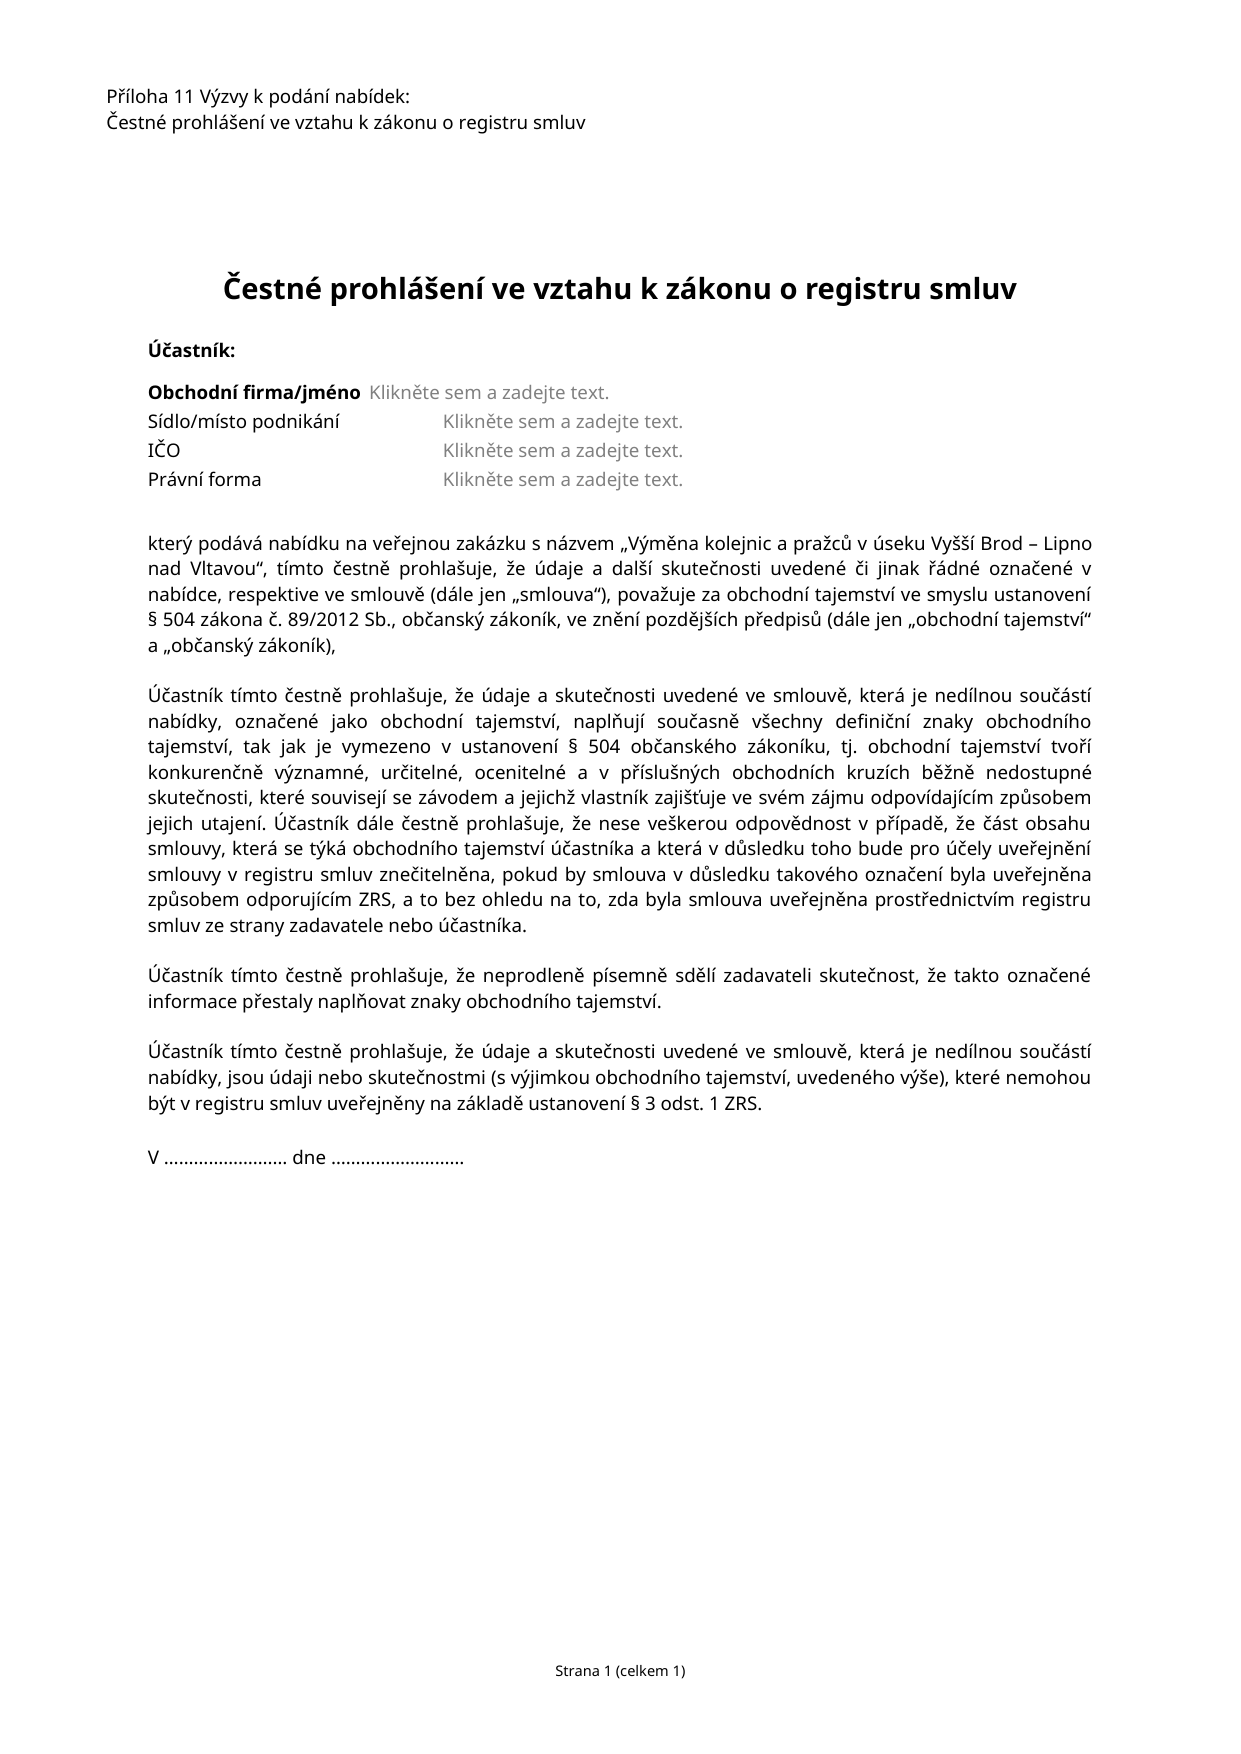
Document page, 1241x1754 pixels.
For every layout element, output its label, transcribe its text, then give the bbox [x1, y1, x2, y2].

text Právní forma [148, 463, 1093, 492]
text který podává nabídku na veřejnou zakázku s názvem „Výměna kolejnic a pražců v úseku Vyšší Brod – Lipno nad Vltavou“, tímto čestně prohlašuje, že údaje a další skutečnosti uvedené či jinak řádné označené v nabídce, respektive ve smlouvě (dále jen „smlouva“), považuje za obchodní tajemství ve smyslu ustanovení § 504 zákona č. 89/2012 Sb., občanský zákoník, ve znění pozdějších předpisů (dále jen „obchodní tajemství“ a „občanský zákoník), [148, 530, 1093, 658]
text IČO [148, 434, 1093, 463]
text Účastník tímto čestně prohlašuje, že údaje a skutečnosti uvedené ve smlouvě, která je nedílnou součástí nabídky, označené jako obchodní tajemství, naplňují současně všechny definiční znaky obchodního tajemství, tak jak je vymezeno v ustanovení § 504 občanského zákoníku, tj. obchodní tajemství tvoří konkurenčně významné, určitelné, ocenitelné a v příslušných obchodních kruzích běžně nedostupné skutečnosti, které souvisejí se závodem a jejichž vlastník zajišťuje ve svém zájmu odpovídajícím způsobem jejich utajení. Účastník dále čestně prohlašuje, že nese veškerou odpovědnost v případě, že část obsahu smlouvy, která se týká obchodního tajemství účastníka a která v důsledku toho bude pro účely uveřejnění smlouvy v registru smluv znečitelněna, pokud by smlouva v důsledku takového označení byla uveřejněna způsobem odporujícím ZRS, a to bez ohledu na to, zda byla smlouva uveřejněna prostřednictvím registru smluv ze strany zadavatele nebo účastníka. [148, 683, 1093, 938]
text Sídlo/místo podnikání [148, 405, 1093, 434]
text Účastník tímto čestně prohlašuje, že neprodleně písemně sdělí zadavateli skutečnost, že takto označené informace přestaly naplňovat znaky obchodního tajemství. [148, 963, 1093, 1014]
text Účastník tímto čestně prohlašuje, že údaje a skutečnosti uvedené ve smlouvě, která je nedílnou součástí nabídky, jsou údaji nebo skutečnostmi (s výjimkou obchodního tajemství, uvedeného výše), které nemohou být v registru smluv uveřejněny na základě ustanovení § 3 odst. 1 ZRS. [148, 1039, 1093, 1115]
text Obchodní firma/jméno [148, 376, 1093, 405]
text V ………………….… dne ……………………… [148, 1140, 1092, 1169]
title Čestné prohlášení ve vztahu k zákonu o registru smluv [148, 268, 1093, 308]
text Účastník: [148, 333, 1093, 364]
